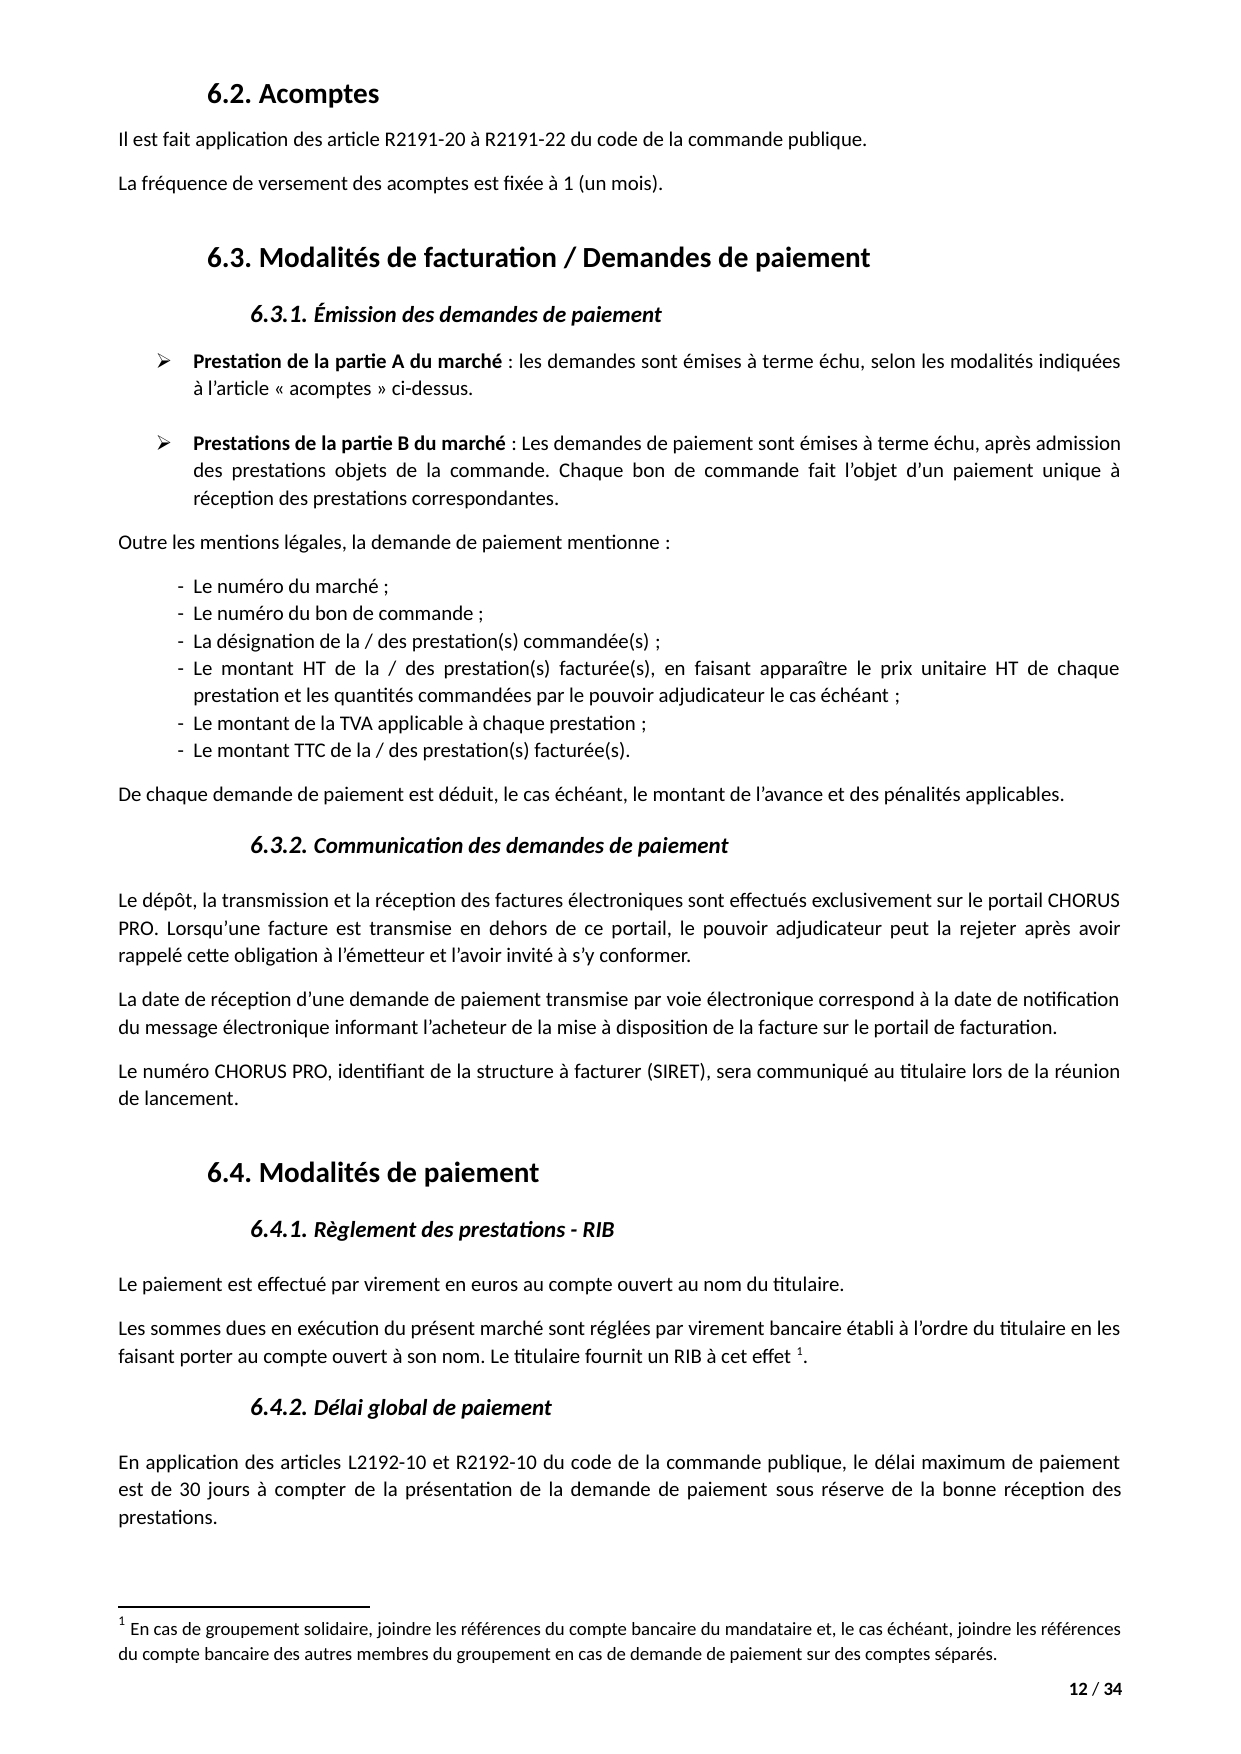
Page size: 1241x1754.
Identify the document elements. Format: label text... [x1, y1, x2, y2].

subtitle Modalités de facturation / Demandes de paiement [133, 239, 1122, 275]
text Le dépôt, la transmission et la réception des factures électroniques sont effectués exclusivement sur le portail CHORUS PRO. Lorsqu’une facture est transmise en dehors de ce portail, le pouvoir adjudicateur peut la rejeter après avoir rappelé cette obligation à l’émetteur et l’avoir invité à s’y conformer. [118, 888, 1122, 968]
text De chaque demande de paiement est déduit, le cas échéant, le montant de l’avance et des pénalités applicables. [118, 781, 1122, 807]
subtitle Communication des demandes de paiement [250, 830, 1122, 860]
text La date de réception d’une demande de paiement transmise par voie électronique correspond à la date de notification du message électronique informant l’acheteur de la mise à disposition de la facture sur le portail de facturation. [118, 986, 1122, 1039]
text Les sommes dues en exécution du présent marché sont réglées par virement bancaire établi à l’ordre du titulaire en les faisant porter au compte ouvert à son nom. Le titulaire fournit un RIB à cet effet . [118, 1316, 1122, 1368]
list La désignation de la / des prestation(s) commandée(s) ; [177, 628, 1122, 653]
list Prestations de la partie B du marché : Les demandes de paiement sont émises à terme échu, après admission des prestations objets de la commande. Chaque bon de commande fait l’objet d’un paiement unique à réception des prestations correspondantes. [156, 430, 1122, 510]
text Outre les mentions légales, la demande de paiement mentionne : [118, 529, 1122, 554]
text Il est fait application des article R2191-20 à R2191-22 du code de la commande publique. [118, 126, 1122, 151]
subtitle Délai global de paiement [250, 1391, 1122, 1422]
text La fréquence de versement des acomptes est fixée à 1 (un mois). [118, 170, 1122, 195]
list Le numéro du bon de commande ; [177, 600, 1122, 626]
subtitle Règlement des prestations - RIB [250, 1214, 1122, 1244]
list Le montant de la TVA applicable à chaque prestation ; [177, 710, 1122, 735]
subtitle Modalités de paiement [133, 1154, 1122, 1190]
list Prestation de la partie A du marché : les demandes sont émises à terme échu, selon les modalités indiquées à l’article « acomptes » ci-dessus. [156, 348, 1122, 401]
list Le montant HT de la / des prestation(s) facturée(s), en faisant apparaître le prix unitaire HT de chaque prestation et les quantités commandées par le pouvoir adjudicateur le cas échéant ; [177, 655, 1122, 708]
subtitle Émission des demandes de paiement [250, 298, 1122, 329]
text Le numéro CHORUS PRO, identifiant de la structure à facturer (SIRET), sera communiqué au titulaire lors de la réunion de lancement. [118, 1058, 1122, 1111]
list Le montant TTC de la / des prestation(s) facturée(s). [177, 737, 1122, 763]
text En application des articles L2192-10 et R2192-10 du code de la commande publique, le délai maximum de paiement est de 30 jours à compter de la présentation de la demande de paiement sous réserve de la bonne réception des prestations. [118, 1449, 1122, 1529]
text Le paiement est effectué par virement en euros au compte ouvert au nom du titulaire. [118, 1272, 1122, 1297]
subtitle Acomptes [133, 75, 1122, 111]
list Le numéro du marché ; [177, 573, 1122, 598]
